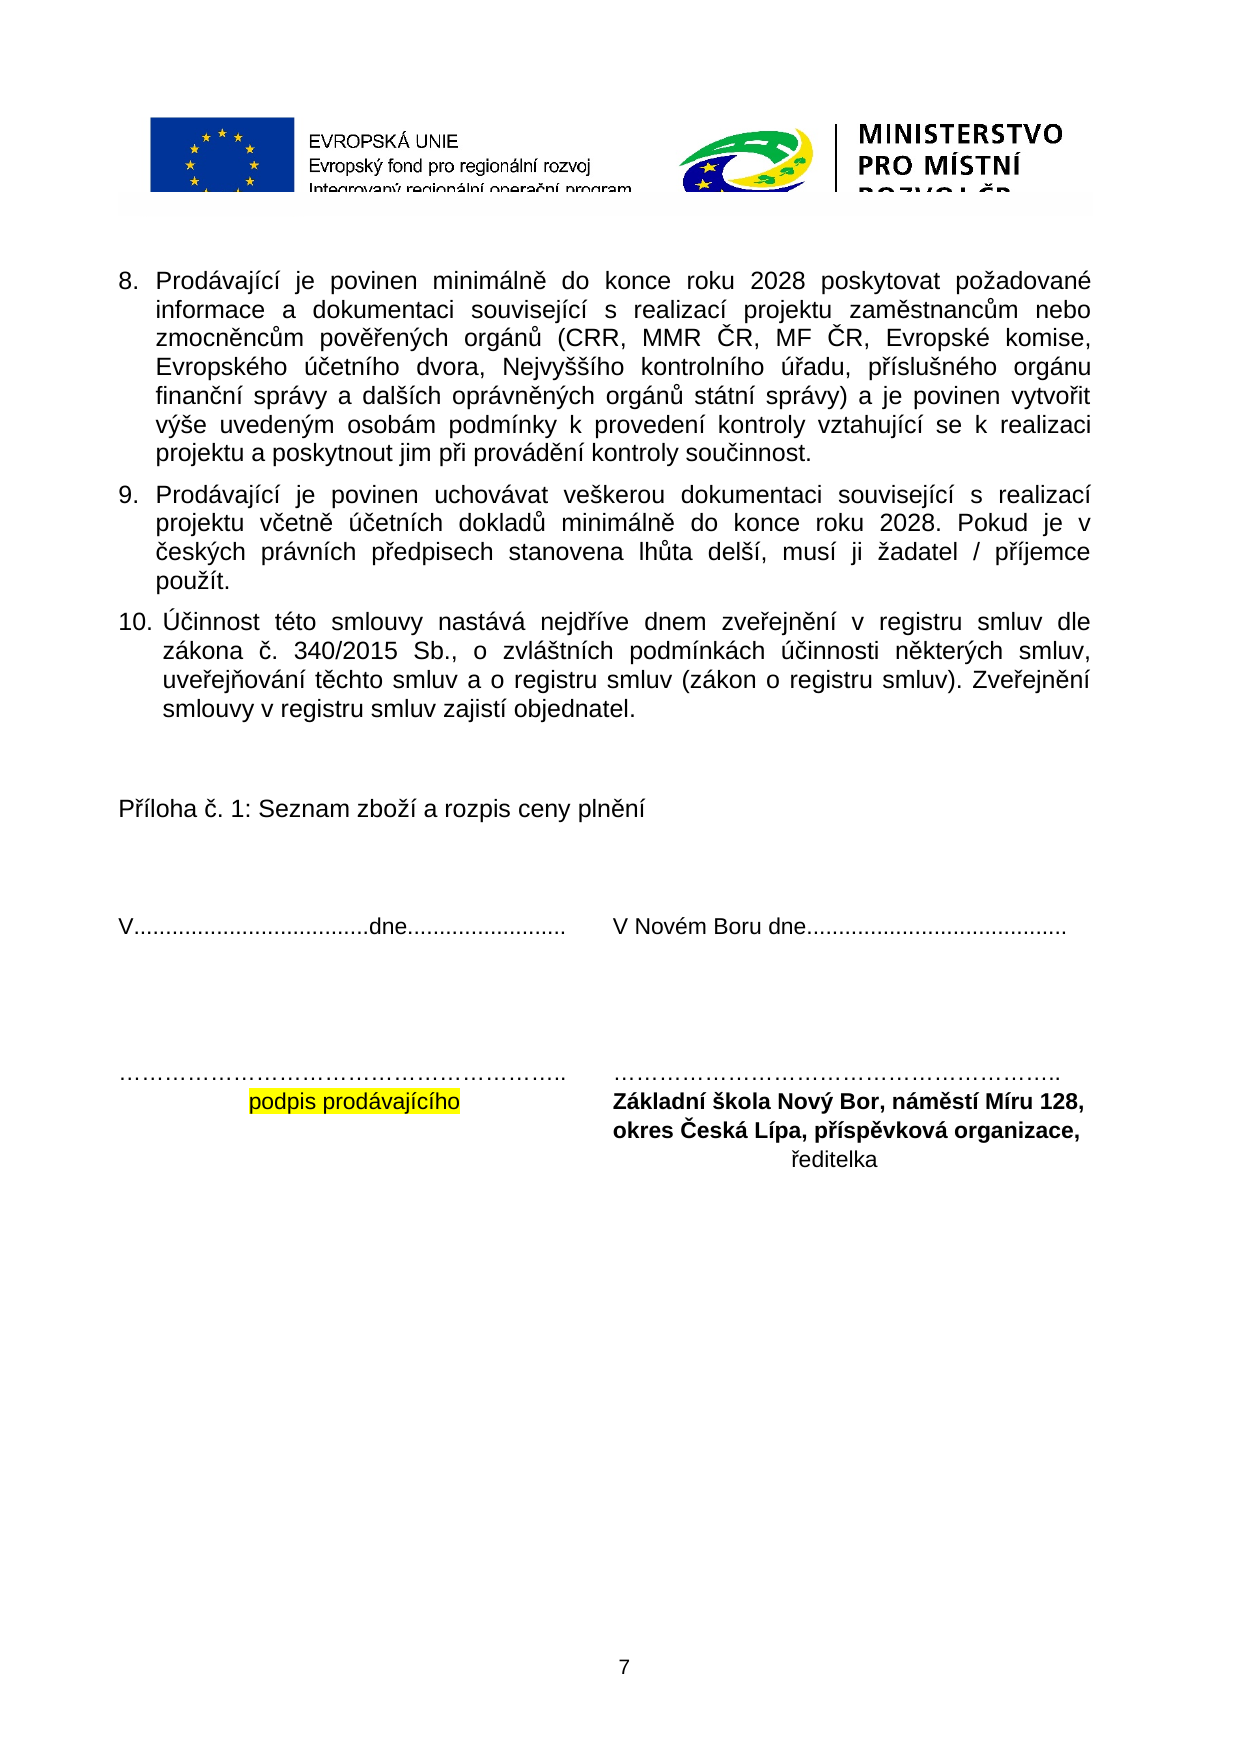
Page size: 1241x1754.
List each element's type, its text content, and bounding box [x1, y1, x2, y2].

list Prodávající je povinen minimálně do konce roku 2028 poskytovat požadované informace a dokumentaci související s realizací projektu zaměstnancům nebo zmocněncům pověřených orgánů (CRR, MMR ČR, MF ČR, Evropské komise, Evropského účetního dvora, Nejvyššího kontrolního úřadu, příslušného orgánu finanční správy a dalších oprávněných orgánů státní správy) a je povinen vytvořit výše uvedeným osobám podmínky k provedení kontroly vztahující se k realizaci projektu a poskytnout jim při provádění kontroly součinnost. [118, 266, 1092, 467]
table_header V.....................................dne......................... [107, 911, 601, 940]
list Prodávající je povinen uchovávat veškerou dokumentaci související s realizací projektu včetně účetních dokladů minimálně do konce roku 2028. Pokud je v českých právních předpisech stanovena lhůta delší, musí ji žadatel / příjemce použít. [118, 479, 1092, 594]
list Účinnost této smlouvy nastává nejdříve dnem zveřejnění v registru smluv dle zákona č. 340/2015 Sb., o zvláštních podmínkách účinnosti některých smluv, uveřejňování těchto smluv a o registru smluv (zákon o registru smluv). Zveřejnění smlouvy v registru smluv zajistí objednatel. [118, 607, 1092, 724]
table_cell Základní škola Nový Bor, náměstí Míru 128, okres Česká Lípa, příspěvková organizace, ředitelka [601, 1086, 1096, 1202]
table_cell podpis prodávajícího [107, 1086, 601, 1202]
table_cell ………………………………………………….. [601, 940, 1096, 1086]
table_cell ………………………………………………….. [107, 940, 601, 1086]
text Příloha č. 1: Seznam zboží a rozpis ceny plnění [118, 794, 1092, 823]
picture [118, 84, 1094, 245]
table_header V Novém Boru dne......................................... [601, 911, 1096, 940]
